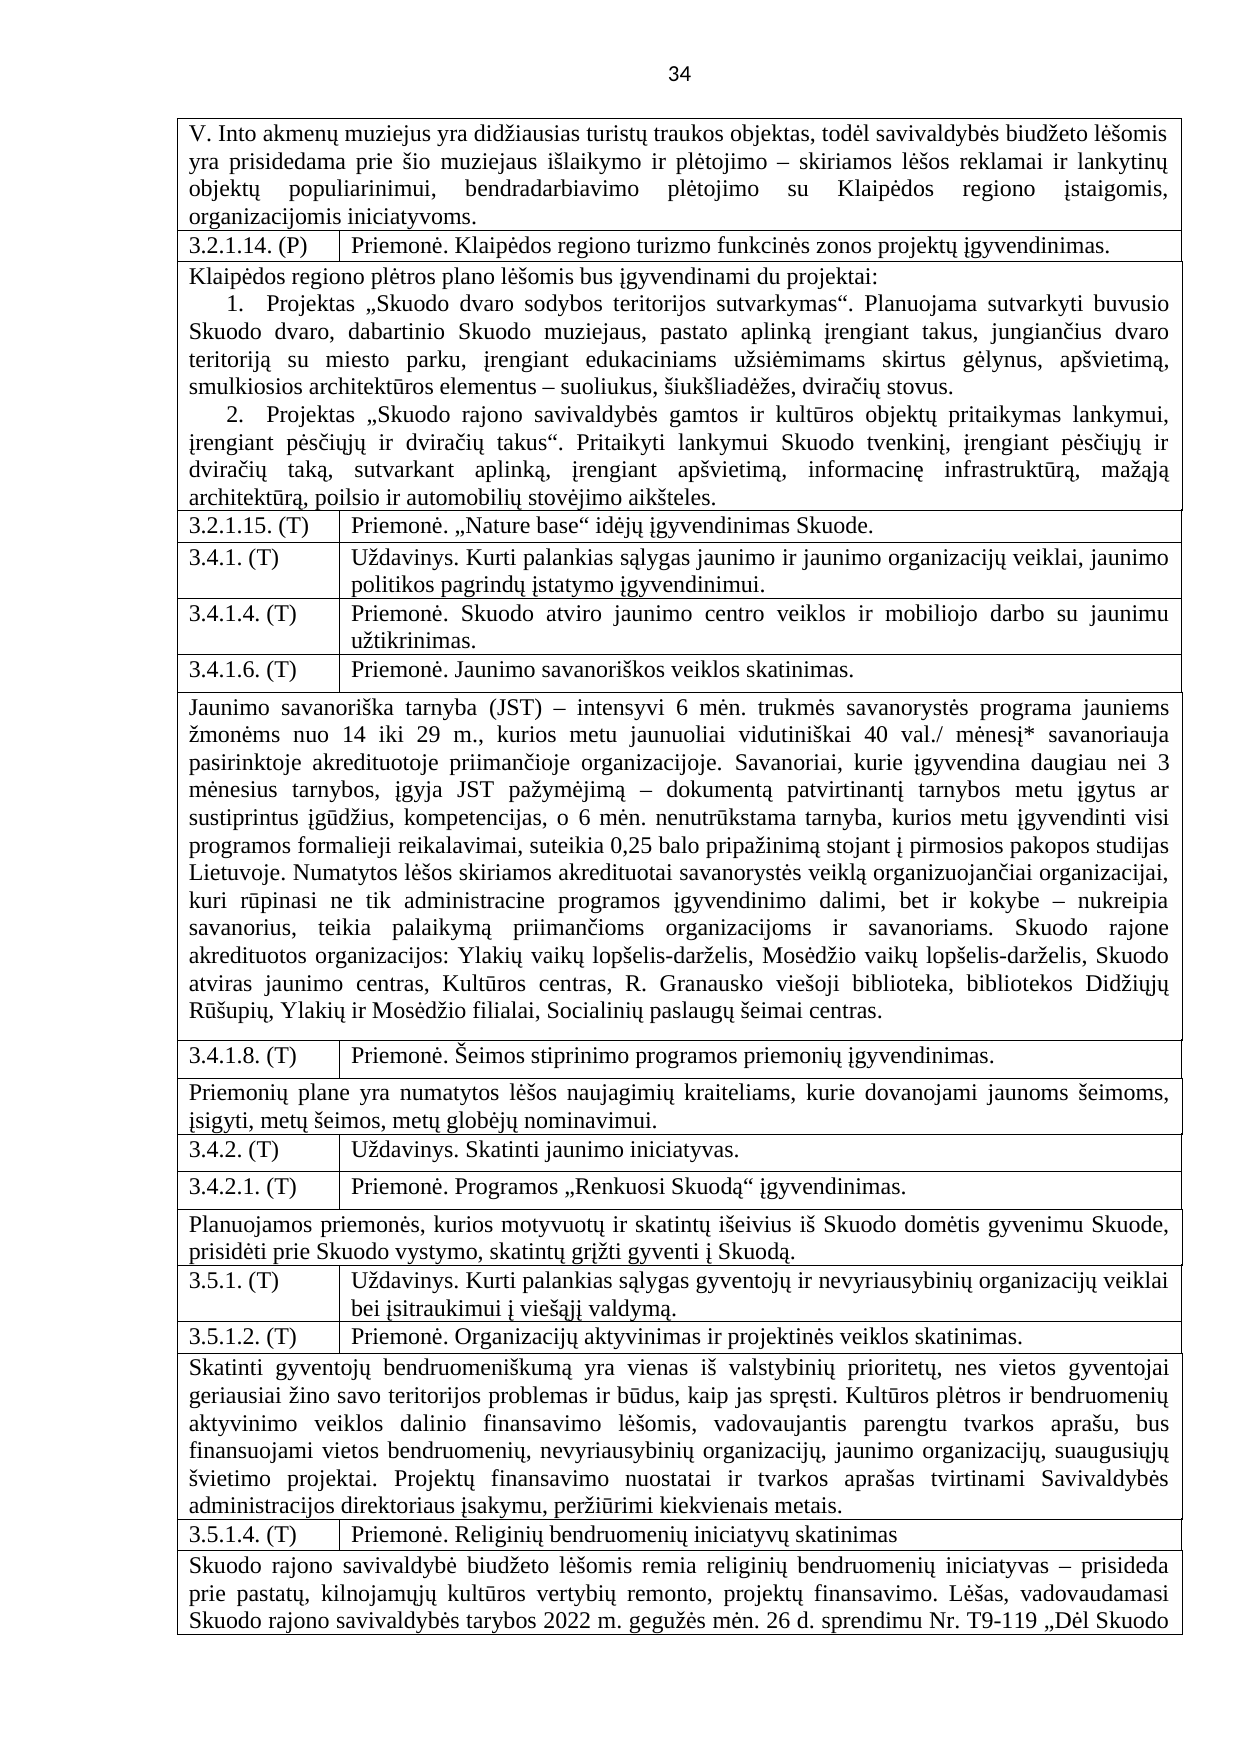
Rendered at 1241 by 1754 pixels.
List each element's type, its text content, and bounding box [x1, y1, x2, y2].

table_cell Priemonė. Šeimos stiprinimo programos priemonių įgyvendinimas. [340, 1041, 1181, 1077]
table_cell 3.2.1.14. (P) [178, 231, 339, 261]
table_cell 3.4.2.1. (T) [178, 1172, 339, 1209]
table_cell 3.4.1.8. (T) [178, 1041, 339, 1077]
table_cell 3.5.1. (T) [178, 1266, 339, 1321]
table_cell 3.4.1.6. (T) [178, 655, 339, 692]
table_cell Priemonė. Religinių bendruomenių iniciatyvų skatinimas [340, 1520, 1181, 1550]
table_cell Priemonė. Programos „Renkuosi Skuodą“ įgyvendinimas. [340, 1172, 1181, 1209]
table_cell V. Into akmenų muziejus yra didžiausias turistų traukos objektas, todėl savivaldybės biudžeto lėšomis yra prisidedama prie šio muziejaus išlaikymo ir plėtojimo – skiriamos lėšos reklamai ir lankytinų objektų populiarinimui, bendradarbiavimo plėtojimo su Klaipėdos regiono įstaigomis, organizacijomis iniciatyvoms. [178, 119, 1181, 229]
table_cell Priemonė. Organizacijų aktyvinimas ir projektinės veiklos skatinimas. [340, 1322, 1181, 1352]
table_cell Jaunimo savanoriška tarnyba (JST) – intensyvi 6 mėn. trukmės savanorystės programa jauniems žmonėms nuo 14 iki 29 m., kurios metu jaunuoliai vidutiniškai 40 val./ mėnesį* savanoriauja pasirinktoje akredituotoje priimančioje organizacijoje. Savanoriai, kurie įgyvendina daugiau nei 3 mėnesius tarnybos, įgyja JST pažymėjimą – dokumentą patvirtinantį tarnybos metu įgytus ar sustiprintus įgūdžius, kompetencijas, o 6 mėn. nenutrūkstama tarnyba, kurios metu įgyvendinti visi programos formalieji reikalavimai, suteikia 0,25 balo pripažinimą stojant į pirmosios pakopos studijas Lietuvoje. Numatytos lėšos skiriamos akredituotai savanorystės veiklą organizuojančiai organizacijai, kuri rūpinasi ne tik administracine programos įgyvendinimo dalimi, bet ir kokybe – nukreipia savanorius, teikia palaikymą priimančioms organizacijoms ir savanoriams. Skuodo rajone akredituotos organizacijos: Ylakių vaikų lopšelis-darželis, Mosėdžio vaikų lopšelis-darželis, Skuodo atviras jaunimo centras, Kultūros centras, R. Granausko viešoji biblioteka, bibliotekos Didžiųjų Rūšupių, Ylakių ir Mosėdžio filialai, Socialinių paslaugų šeimai centras. [178, 693, 1182, 1040]
table_cell 3.4.2. (T) [178, 1135, 339, 1171]
table_cell Skatinti gyventojų bendruomeniškumą yra vienas iš valstybinių prioritetų, nes vietos gyventojai geriausiai žino savo teritorijos problemas ir būdus, kaip jas spręsti. Kultūros plėtros ir bendruomenių aktyvinimo veiklos dalinio finansavimo lėšomis, vadovaujantis parengtu tvarkos aprašu, bus finansuojami vietos bendruomenių, nevyriausybinių organizacijų, jaunimo organizacijų, suaugusiųjų švietimo projektai. Projektų finansavimo nuostatai ir tvarkos aprašas tvirtinami Savivaldybės administracijos direktoriaus įsakymu, peržiūrimi kiekvienais metais. [178, 1354, 1182, 1519]
table_cell Planuojamos priemonės, kurios motyvuotų ir skatintų išeivius iš Skuodo domėtis gyvenimu Skuode, prisidėti prie Skuodo vystymo, skatintų grįžti gyventi į Skuodą. [178, 1210, 1182, 1265]
table_cell Priemonė. Klaipėdos regiono turizmo funkcinės zonos projektų įgyvendinimas. [340, 231, 1181, 261]
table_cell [178, 1551, 1182, 1634]
table_cell 3.4.1. (T) [178, 543, 339, 598]
table_cell 3.2.1.15. (T) [178, 511, 339, 542]
table_cell Priemonių plane yra numatytos lėšos naujagimių kraiteliams, kurie dovanojami jaunoms šeimoms, įsigyti, metų šeimos, metų globėjų nominavimui. [178, 1079, 1182, 1134]
table_cell 3.5.1.2. (T) [178, 1322, 339, 1352]
table_cell Uždavinys. Kurti palankias sąlygas jaunimo ir jaunimo organizacijų veiklai, jaunimo politikos pagrindų įstatymo įgyvendinimui. [340, 543, 1181, 598]
table_cell Priemonė. Jaunimo savanoriškos veiklos skatinimas. [340, 655, 1181, 692]
table_cell Priemonė. Skuodo atviro jaunimo centro veiklos ir mobiliojo darbo su jaunimu užtikrinimas. [340, 599, 1181, 654]
table_cell Priemonė. „Nature base“ idėjų įgyvendinimas Skuode. [340, 511, 1181, 542]
table_cell Uždavinys. Kurti palankias sąlygas gyventojų ir nevyriausybinių organizacijų veiklai bei įsitraukimui į viešąjį valdymą. [340, 1266, 1181, 1321]
table_cell 3.5.1.4. (T) [178, 1520, 339, 1550]
table_cell Klaipėdos regiono plėtros plano lėšomis bus įgyvendinami du projektai: Projektas „Skuodo dvaro sodybos teritorijos sutvarkymas“. Planuojama sutvarkyti buvusio Skuodo dvaro, dabartinio Skuodo muziejaus, pastato aplinką įrengiant takus, jungiančius dvaro teritoriją su miesto parku, įrengiant edukaciniams užsiėmimams skirtus gėlynus, apšvietimą, smulkiosios architektūros elementus – suoliukus, šiukšliadėžes, dviračių stovus. Projektas „Skuodo rajono savivaldybės gamtos ir kultūros objektų pritaikymas lankymui, įrengiant pėsčiųjų ir dviračių takus“. Pritaikyti lankymui Skuodo tvenkinį, įrengiant pėsčiųjų ir dviračių taką, sutvarkant aplinką, įrengiant apšvietimą, informacinę infrastruktūrą, mažąją architektūrą, poilsio ir automobilių stovėjimo aikšteles. [178, 262, 1182, 510]
table_cell Uždavinys. Skatinti jaunimo iniciatyvas. [340, 1135, 1181, 1171]
table_cell 3.4.1.4. (T) [178, 599, 339, 654]
